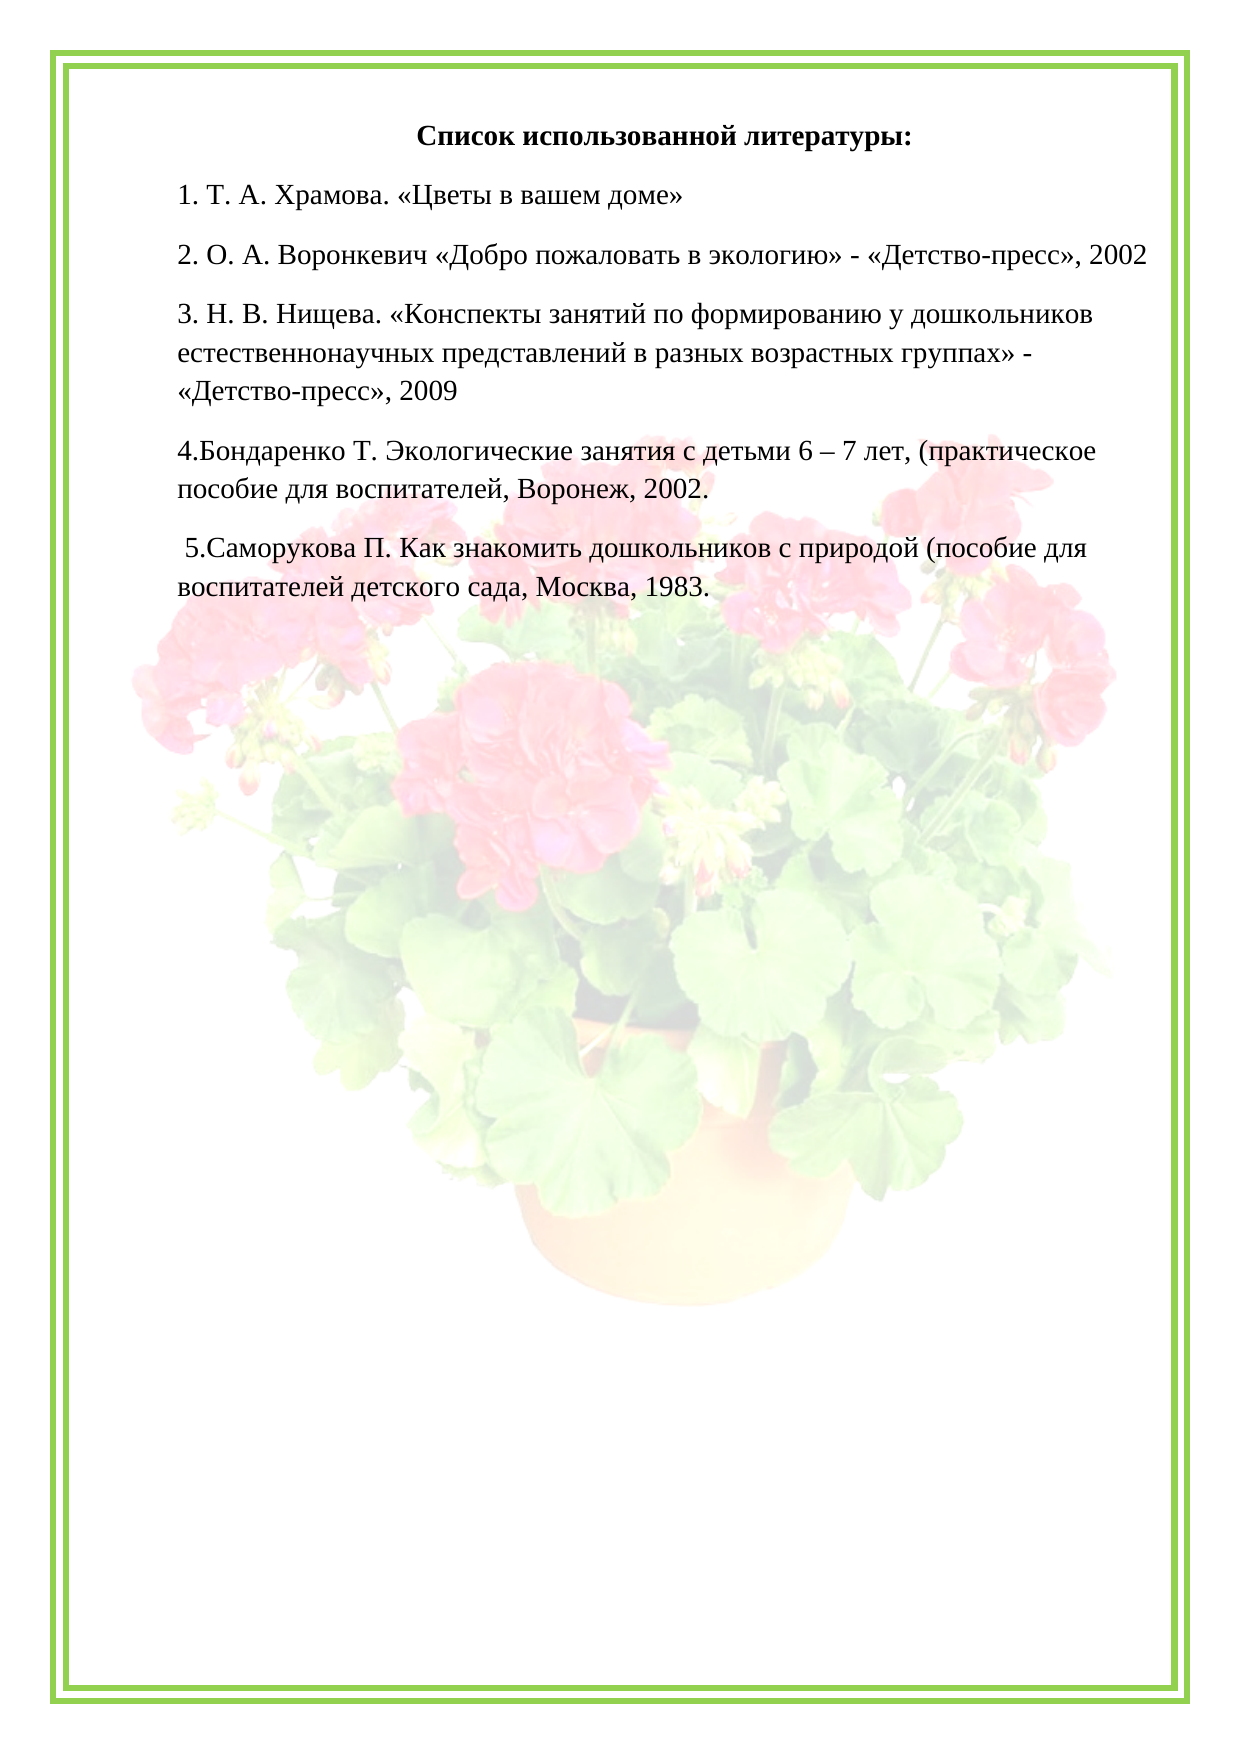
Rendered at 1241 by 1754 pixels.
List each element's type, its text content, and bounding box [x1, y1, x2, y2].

text 3. Н. В. Нищева. «Конспекты занятий по формированию у дошкольников естественнонаучных представлений в разных возрастных группах» - «Детство-пресс», 2009 [177, 296, 1152, 407]
text Список использованной литературы: [177, 118, 1152, 152]
text 2. О. А. Воронкевич «Добро пожаловать в экологию» - «Детство-пресс», 2002 [177, 237, 1152, 270]
text 4.Бондаренко Т. Экологические занятия с детьми 6 – 7 лет, (практическое пособие для воспитателей, Воронеж, 2002. [177, 433, 1152, 505]
text 1. Т. А. Храмова. «Цветы в вашем доме» [177, 177, 1152, 211]
text 5.Саморукова П. Как знакомить дошкольников с природой (пособие для воспитателей детского сада, Москва, 1983. [177, 531, 1152, 603]
